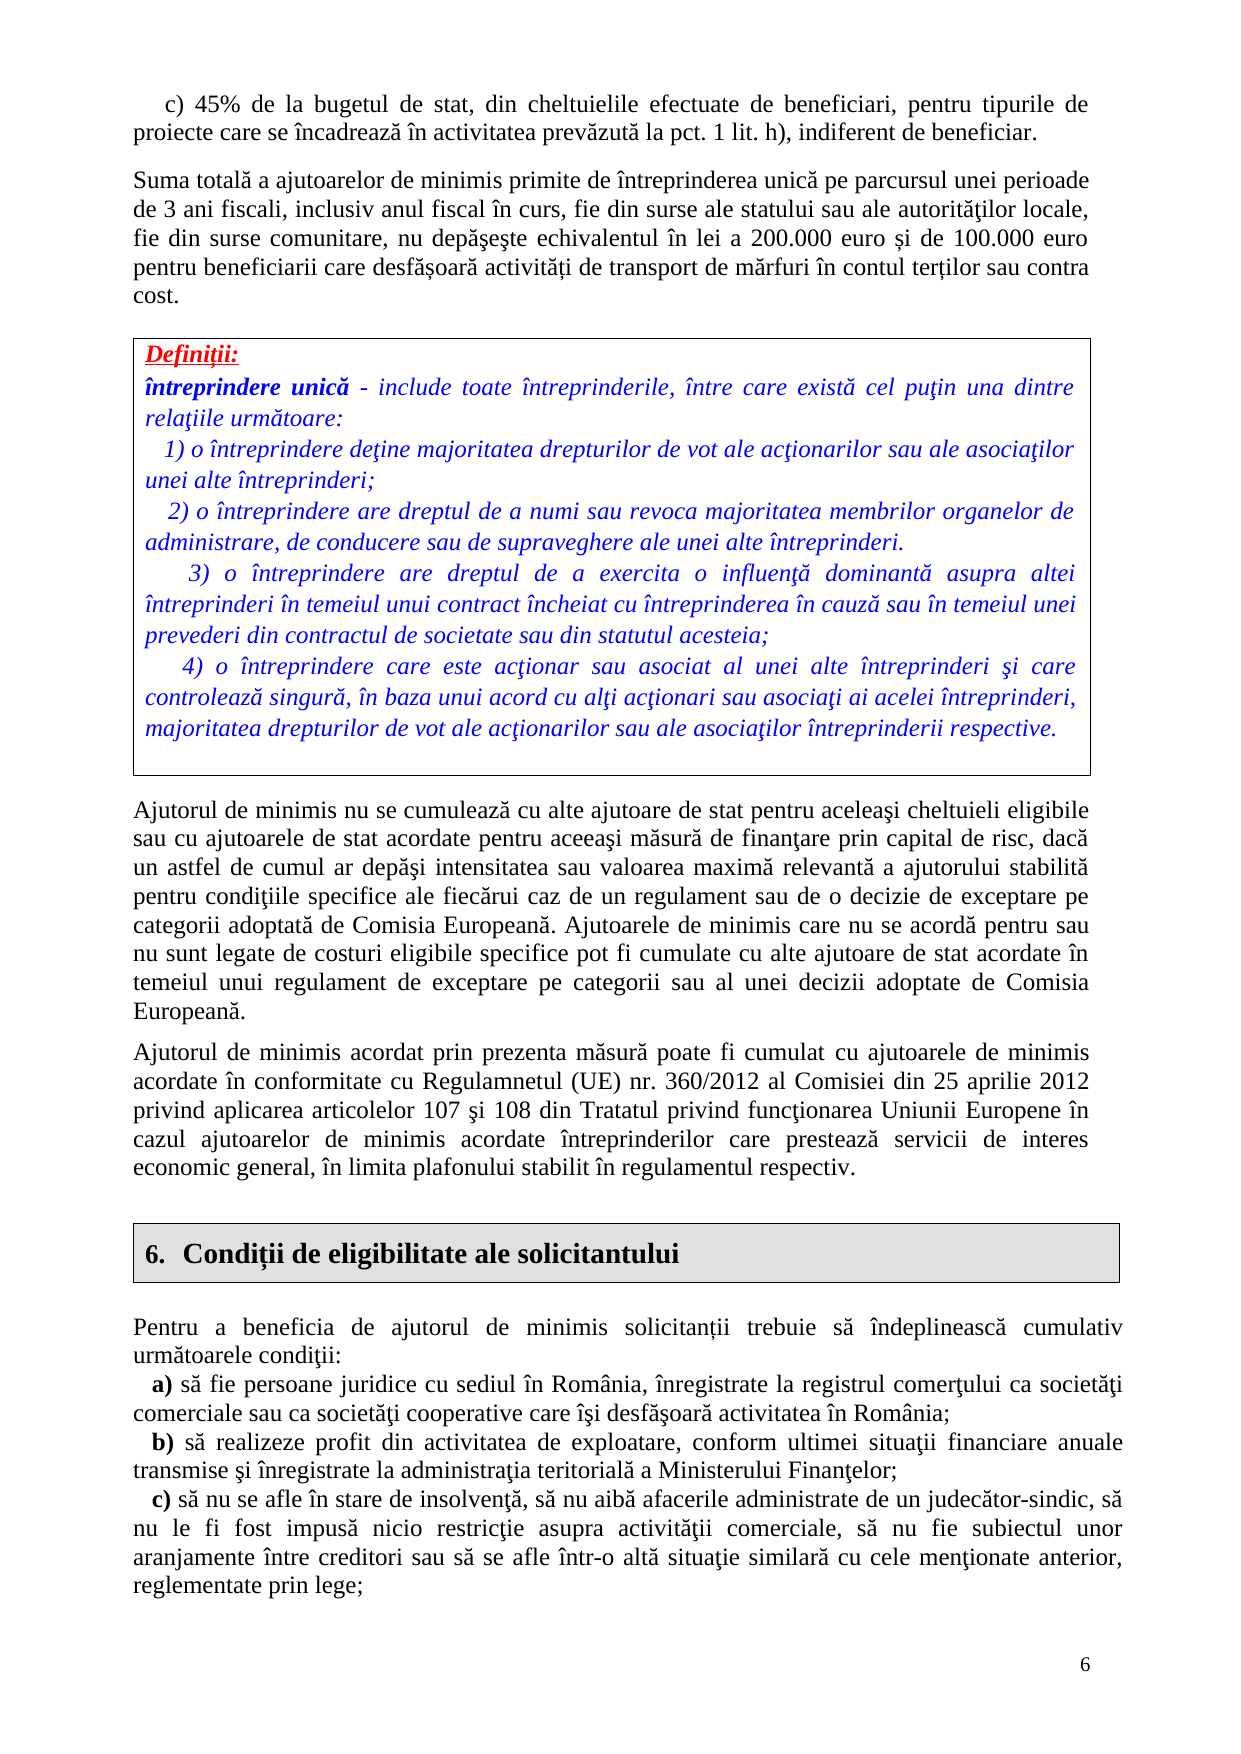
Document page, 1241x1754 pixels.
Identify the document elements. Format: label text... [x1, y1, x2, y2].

text c) să nu se afle în stare de insolvenţă, să nu aibă afacerile administrate de un judecător-sindic, să nu le fi fost impusă nicio restricţie asupra activităţii comerciale, să nu fie subiectul unor aranjamente între creditori sau să se afle într-o altă situaţie similară cu cele menţionate anterior, reglementate prin lege; [133, 1484, 1125, 1599]
text b) să realizeze profit din activitatea de exploatare, conform ultimei situaţii financiare anuale transmise şi înregistrate la administraţia teritorială a Ministerului Finanţelor; [133, 1427, 1125, 1484]
text Suma totală a ajutoarelor de minimis primite de întreprinderea unică pe parcursul unei perioade de 3 ani fiscali, inclusiv anul fiscal în curs, fie din surse ale statului sau ale autorităţilor locale, fie din surse comunitare, nu depăşeşte echivalentul în lei a 200.000 euro și de 100.000 euro pentru beneficiarii care desfășoară activități de transport de mărfuri în contul terților sau contra cost. [133, 165, 1090, 309]
text c) 45% de la bugetul de stat, din cheltuielile efectuate de beneficiari, pentru tipurile de proiecte care se încadrează în activitatea prevăzută la pct. 1 lit. h), indiferent de beneficiar. [133, 89, 1090, 146]
text Ajutorul de minimis nu se cumulează cu alte ajutoare de stat pentru aceleaşi cheltuieli eligibile sau cu ajutoarele de stat acordate pentru aceeaşi măsură de finanţare prin capital de risc, dacă un astfel de cumul ar depăşi intensitatea sau valoarea maximă relevantă a ajutorului stabilită pentru condiţiile specifice ale fiecărui caz de un regulament sau de o decizie de exceptare pe categorii adoptată de Comisia Europeană. Ajutoarele de minimis care nu se acordă pentru sau nu sunt legate de costuri eligibile specifice pot fi cumulate cu alte ajutoare de stat acordate în temeiul unui regulament de exceptare pe categorii sau al unei decizii adoptate de Comisia Europeană. [133, 795, 1090, 1025]
text Ajutorul de minimis acordat prin prezenta măsură poate fi cumulat cu ajutoarele de minimis acordate în conformitate cu Regulamnetul (UE) nr. 360/2012 al Comisiei din 25 aprilie 2012 privind aplicarea articolelor 107 şi 108 din Tratatul privind funcţionarea Uniunii Europene în cazul ajutoarelor de minimis acordate întreprinderilor care prestează servicii de interes economic general, în limita plafonului stabilit în regulamentul respectiv. [133, 1037, 1090, 1181]
table_header Condiții de eligibilitate ale solicitantului [134, 1224, 1119, 1282]
table_header Definiții: întreprindere unică - include toate întreprinderile, între care există cel puţin una dintre relaţiile următoare: 1) o întreprindere deţine majoritatea drepturilor de vot ale acţionarilor sau ale asociaţilor unei alte întreprinderi; 2) o întreprindere are dreptul de a numi sau revoca majoritatea membrilor organelor de administrare, de conducere sau de supraveghere ale unei alte întreprinderi. 3) o întreprindere are dreptul de a exercita o influenţă dominantă asupra altei întreprinderi în temeiul unui contract încheiat cu întreprinderea în cauză sau în temeiul unei prevederi din contractul de societate sau din statutul acesteia; 4) o întreprindere care este acţionar sau asociat al unei alte întreprinderi şi care controlează singură, în baza unui acord cu alţi acţionari sau asociaţi ai acelei întreprinderi, majoritatea drepturilor de vot ale acţionarilor sau ale asociaţilor întreprinderii respective. [134, 339, 1090, 774]
text Pentru a beneficia de ajutorul de minimis solicitanții trebuie să îndeplinească cumulativ următoarele condiţii: [133, 1312, 1125, 1369]
text a) să fie persoane juridice cu sediul în România, înregistrate la registrul comerţului ca societăţi comerciale sau ca societăţi cooperative care îşi desfăşoară activitatea în România; [133, 1369, 1125, 1427]
